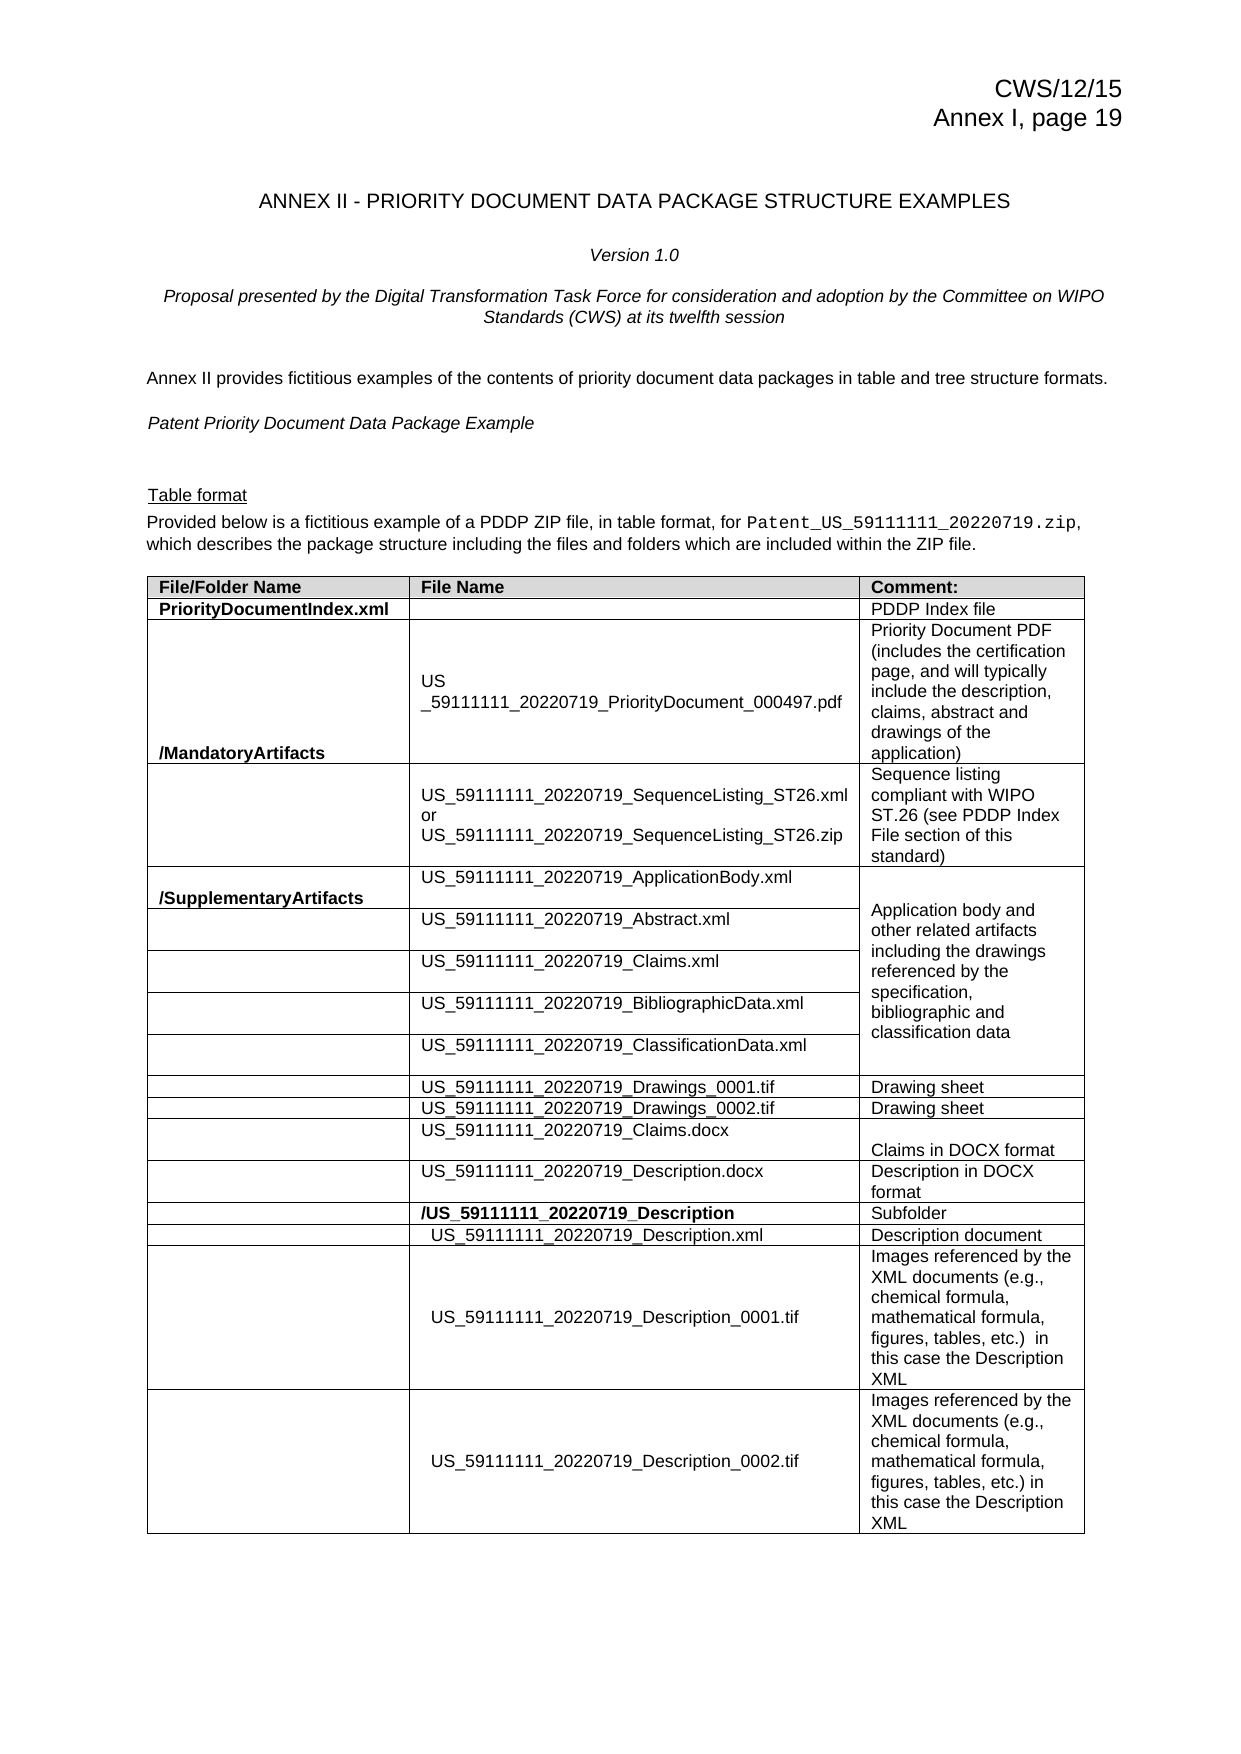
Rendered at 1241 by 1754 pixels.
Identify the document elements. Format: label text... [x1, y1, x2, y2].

subtitle Table format [148, 485, 1122, 506]
text Proposal presented by the Digital Transformation Task Force for consideration and adoption by the Committee on WIPO Standards (CWS) at its twelfth session [148, 286, 1122, 327]
table_cell US_59111111_20220719_Description_0001.tif [410, 1246, 859, 1389]
table_cell [148, 764, 409, 866]
table_cell US_59111111_20220719_Claims.xml [410, 951, 859, 992]
text Version 1.0 [148, 245, 1122, 266]
table_cell Drawing sheet [860, 1076, 1084, 1097]
table_cell US_59111111_20220719_Description.docx [410, 1161, 859, 1202]
table_cell [148, 1098, 409, 1118]
text Provided below is a fictitious example of a PDDP ZIP file, in table format, for Patent_US_59111111_20220719.zip, which describes the package structure including the files and folders which are included within the ZIP file. [146, 512, 1122, 554]
table_cell US_59111111_20220719_Drawings_0002.tif [410, 1098, 859, 1118]
subtitle Patent Priority Document Data Package Example [148, 413, 1122, 433]
table_header File Name [410, 577, 859, 597]
table_cell [148, 993, 409, 1033]
table_cell [148, 1390, 409, 1533]
table_cell Priority Document PDF (includes the certification page, and will typically include the description, claims, abstract and drawings of the application) [860, 620, 1084, 763]
table_cell [148, 1203, 409, 1223]
table_cell Description in DOCX format [860, 1161, 1084, 1202]
table_cell PDDP Index file [860, 599, 1084, 619]
table_cell /US_59111111_20220719_Description [410, 1203, 859, 1223]
text ANNEX II - PRIORITY DOCUMENT DATA PACKAGE STRUCTURE EXAMPLES [148, 189, 1122, 213]
table_cell Sequence listing compliant with WIPO ST.26 (see PDDP Index File section of this standard) [860, 764, 1084, 866]
table_cell US_59111111_20220719_Description.xml [410, 1225, 859, 1245]
table_header Comment: [860, 577, 1084, 597]
table_cell Claims in DOCX format [860, 1119, 1084, 1160]
table_cell [148, 1246, 409, 1389]
table_cell [148, 1076, 409, 1097]
table_cell US_59111111_20220719_Description_0002.tif [410, 1390, 859, 1533]
table_cell Application body and other related artifacts including the drawings referenced by the specification, bibliographic and classification data [860, 867, 1084, 1075]
table_cell US_59111111_20220719_ApplicationBody.xml [410, 867, 859, 908]
table_cell PriorityDocumentIndex.xml [148, 599, 409, 619]
table_cell US_59111111_20220719_BibliographicData.xml [410, 993, 859, 1033]
table_cell [148, 1035, 409, 1075]
table_cell US_59111111_20220719_SequenceListing_ST26.xml or US_59111111_20220719_SequenceListing_ST26.zip [410, 764, 859, 866]
table_cell US_59111111_20220719_Claims.docx [410, 1119, 859, 1160]
table_cell Images referenced by the XML documents (e.g., chemical formula, mathematical formula, figures, tables, etc.) in this case the Description XML [860, 1246, 1084, 1389]
table_cell US_59111111_20220719_Abstract.xml [410, 909, 859, 950]
table_cell US_59111111_20220719_PriorityDocument_000497.pdf [410, 620, 859, 763]
table_cell [148, 951, 409, 992]
table_cell Drawing sheet [860, 1098, 1084, 1118]
table_cell Images referenced by the XML documents (e.g., chemical formula, mathematical formula, figures, tables, etc.) in this case the Description XML [860, 1390, 1084, 1533]
table_cell US_59111111_20220719_ClassificationData.xml [410, 1035, 859, 1075]
table_cell [410, 599, 859, 619]
table_cell [148, 1225, 409, 1245]
table_cell US_59111111_20220719_Drawings_0001.tif [410, 1076, 859, 1097]
table_cell [148, 909, 409, 950]
text Annex II provides fictitious examples of the contents of priority document data packages in table and tree structure formats. [146, 368, 1122, 388]
table_cell /MandatoryArtifacts [148, 620, 409, 763]
table_cell [148, 1119, 409, 1160]
table_cell Subfolder [860, 1203, 1084, 1223]
table_cell [148, 1161, 409, 1202]
table_cell Description document [860, 1225, 1084, 1245]
table_header File/Folder Name [148, 577, 409, 597]
table_cell /SupplementaryArtifacts [148, 867, 409, 908]
